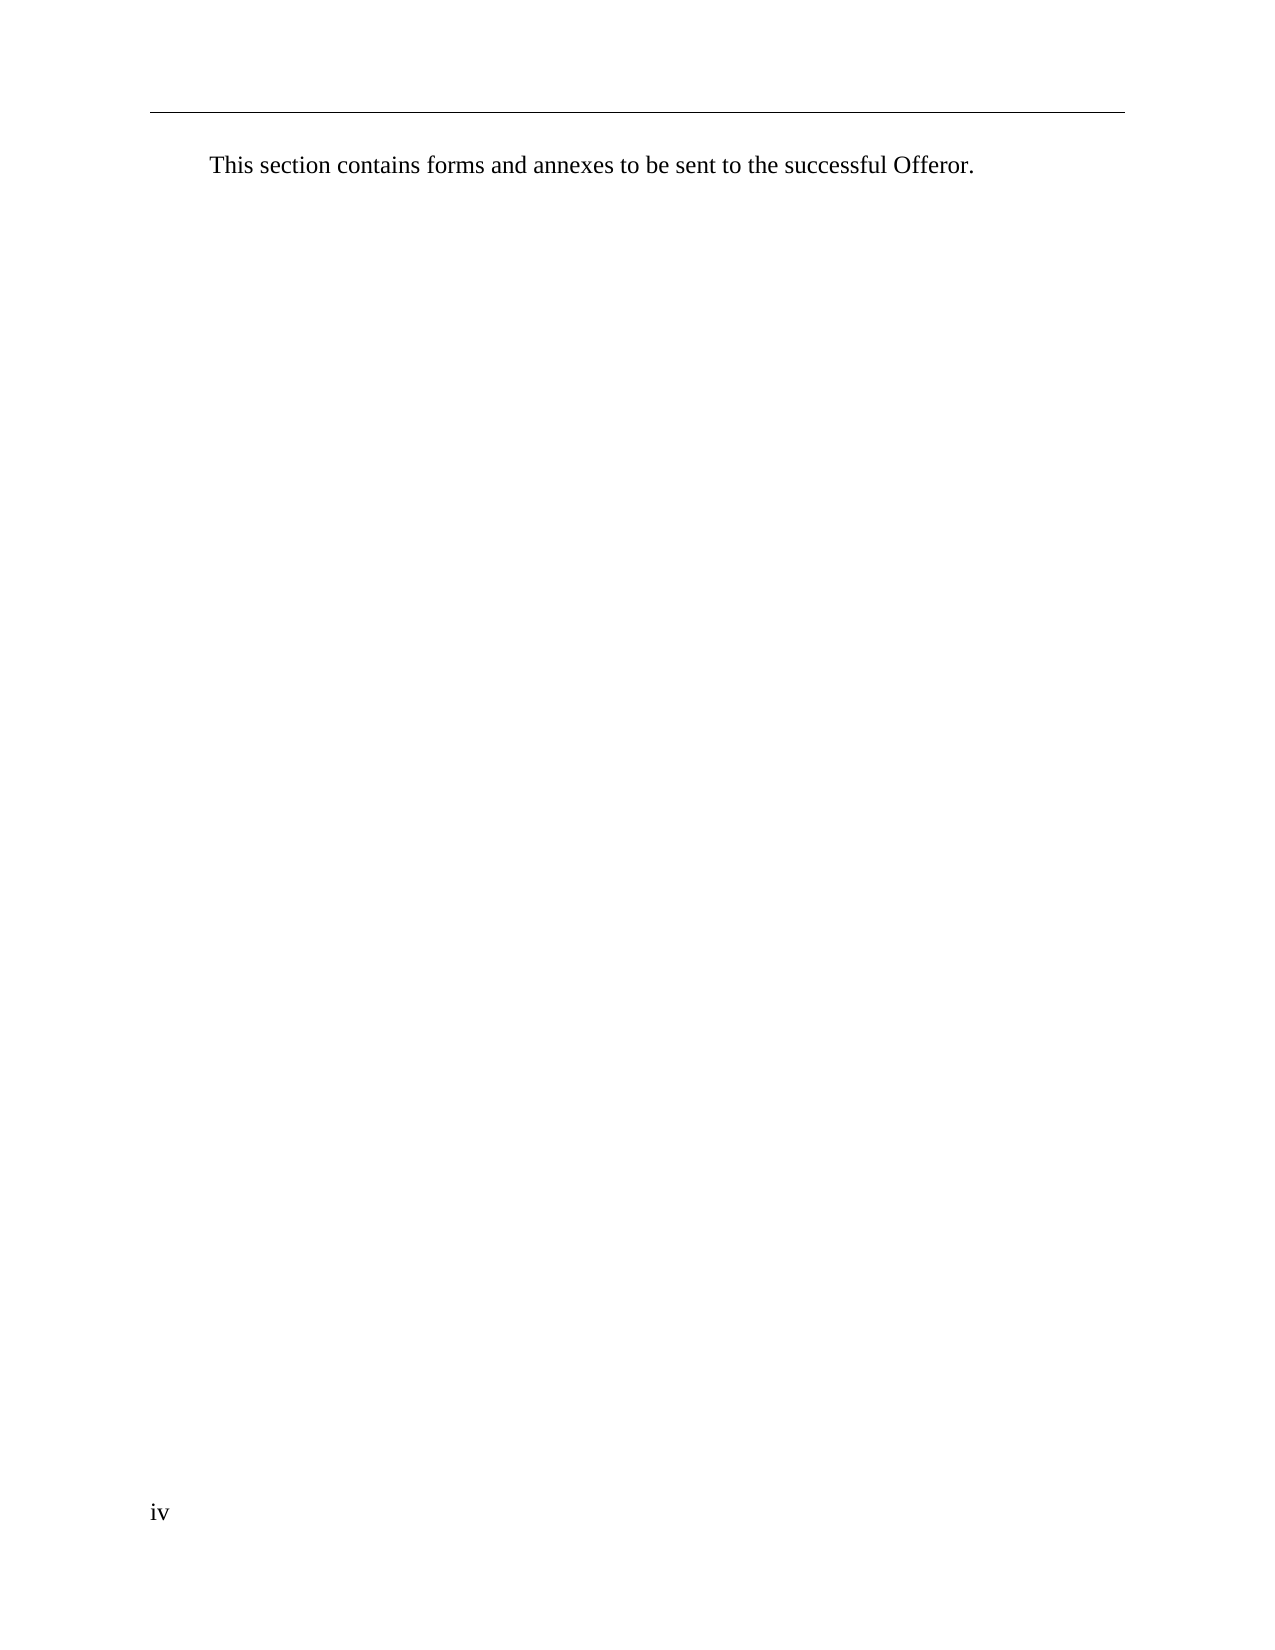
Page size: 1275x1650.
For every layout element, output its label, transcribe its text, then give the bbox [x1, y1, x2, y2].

text This section contains forms and annexes to be sent to the successful Offeror. [209, 150, 1125, 179]
